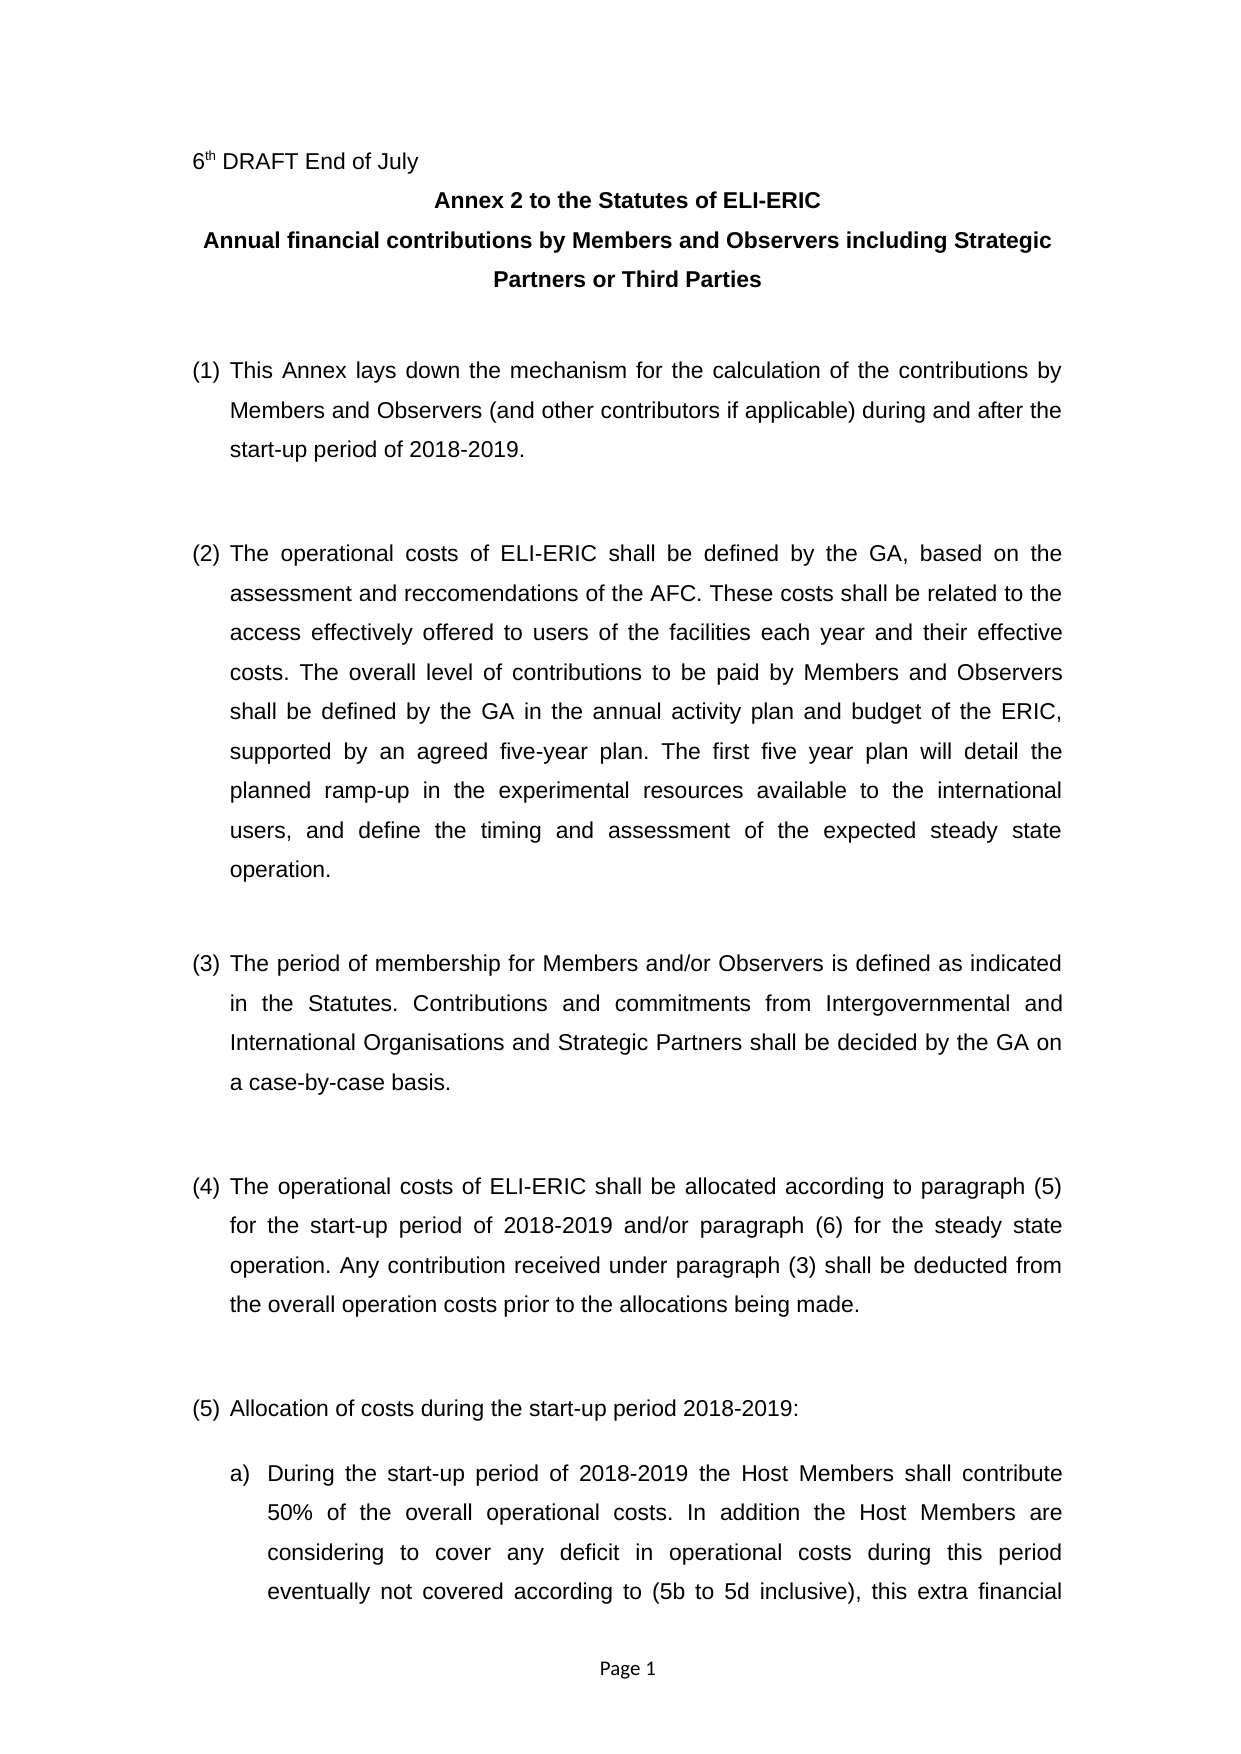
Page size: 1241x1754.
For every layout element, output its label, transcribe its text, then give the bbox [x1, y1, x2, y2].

text Annual financial contributions by Members and Observers including Strategic Partners or Third Parties [192, 227, 1063, 292]
text 6th DRAFT End of July [192, 148, 1063, 174]
subtitle The period of membership for Members and/or Observers is defined as indicated in the Statutes. Contributions and commitments from Intergovernmental and International Organisations and Strategic Partners shall be decided by the GA on a case-by-case basis. [192, 950, 1063, 1095]
text Annex 2 to the Statutes of ELI-ERIC [192, 187, 1063, 213]
subtitle This Annex lays down the mechanism for the calculation of the contributions by Members and Observers (and other contributors if applicable) during and after the start-up period of 2018-2019. [192, 357, 1063, 463]
subtitle Allocation of costs during the start-up period 2018-2019: [192, 1395, 1063, 1421]
subtitle The operational costs of ELI-ERIC shall be allocated according to paragraph (5) for the start-up period of 2018-2019 and/or paragraph (6) for the steady state operation. Any contribution received under paragraph (3) shall be deducted from the overall operation costs prior to the allocations being made. [192, 1173, 1063, 1317]
subtitle The operational costs of ELI-ERIC shall be defined by the GA, based on the assessment and reccomendations of the AFC. These costs shall be related to the access effectively offered to users of the facilities each year and their effective costs. The overall level of contributions to be paid by Members and Observers shall be defined by the GA in the annual activity plan and budget of the ERIC, supported by an agreed five-year plan. The first five year plan will detail the planned ramp-up in the experimental resources available to the international users, and define the timing and assessment of the expected steady state operation. [192, 540, 1063, 883]
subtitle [229, 1459, 1063, 1604]
